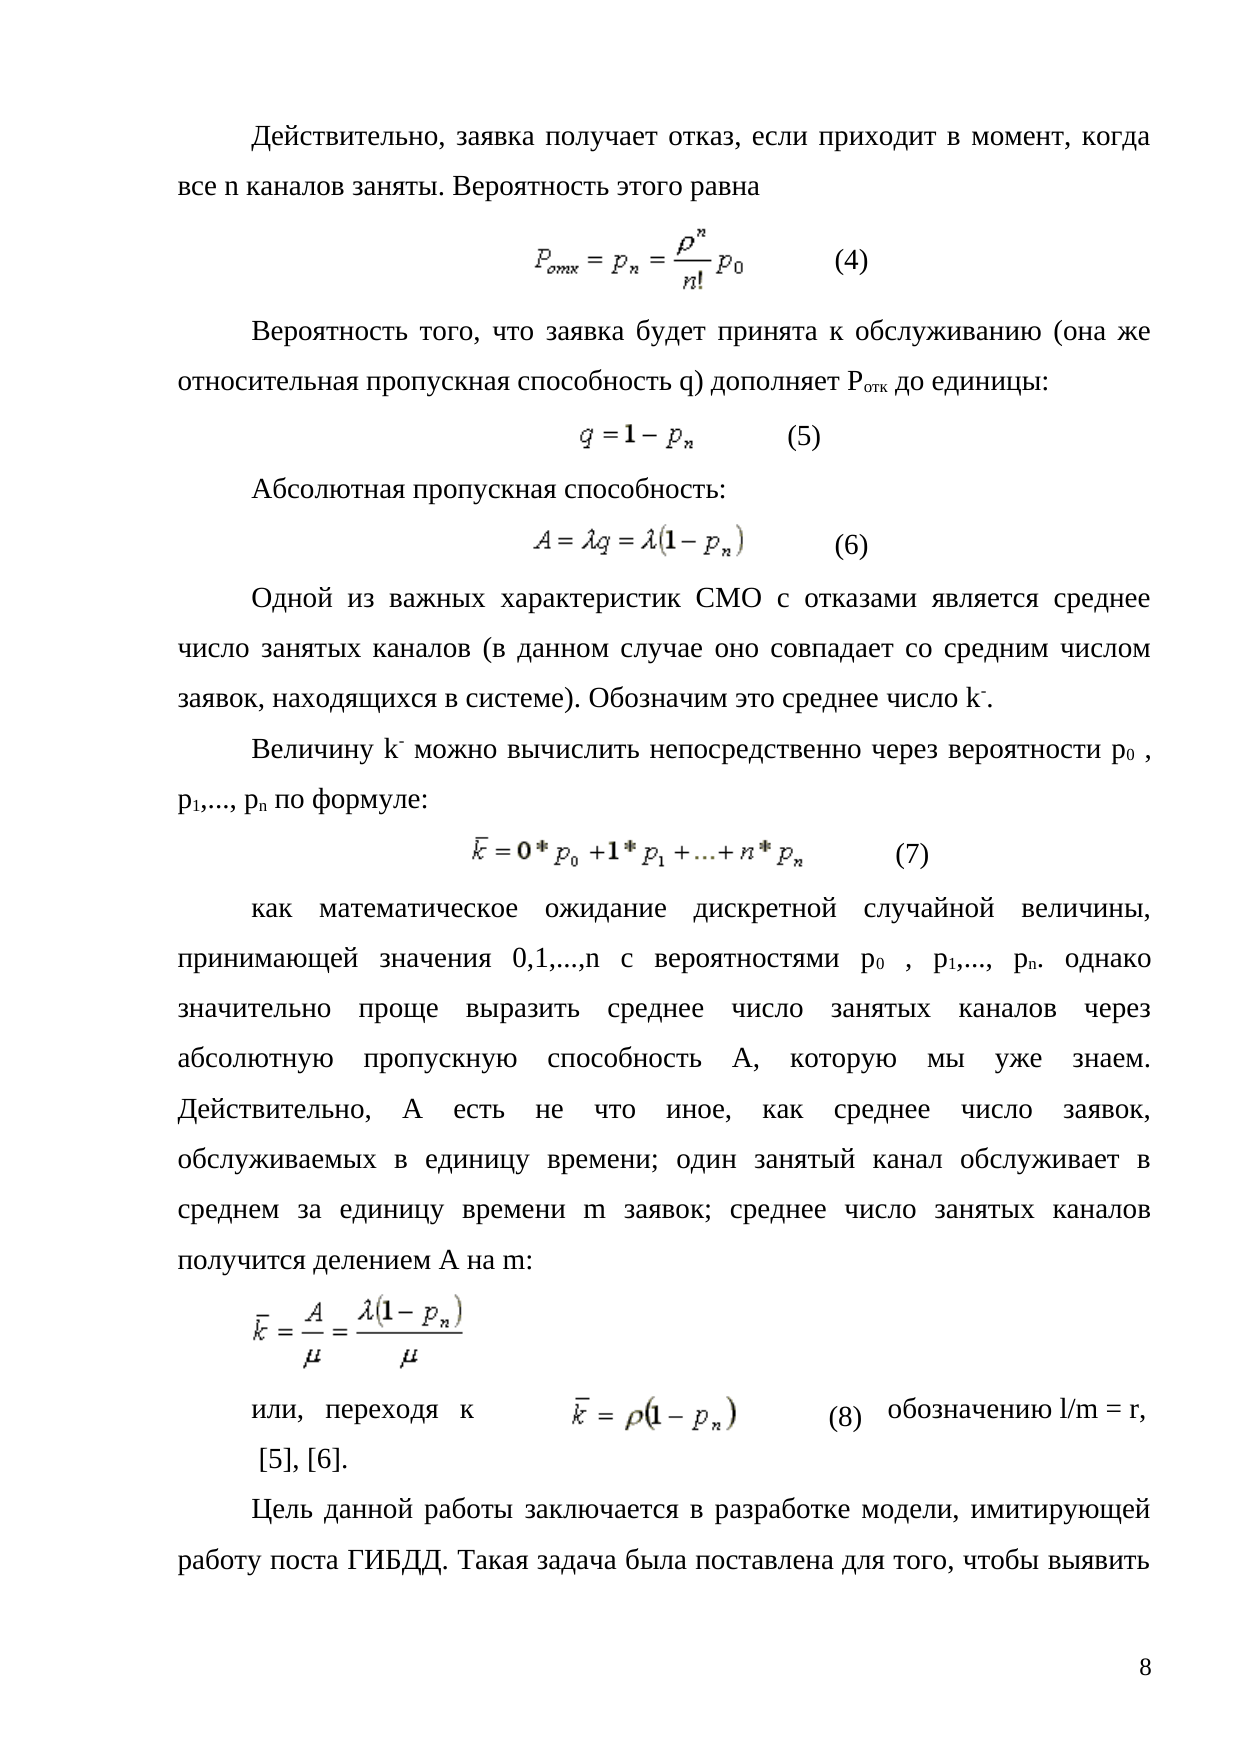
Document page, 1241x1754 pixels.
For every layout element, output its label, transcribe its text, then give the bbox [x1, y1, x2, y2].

text Действительно, заявка получает отказ, если приходит в момент, когда все n каналов заняты. Вероятность этого равна [177, 118, 1152, 202]
table_header (6) [752, 522, 875, 580]
table_header [493, 1391, 746, 1454]
table_header (5) [704, 414, 828, 472]
picture [529, 220, 746, 297]
text Одной из важных характеристик СМО с отказами является среднее число занятых каналов (в данном случае оно совпадает со средним числом заявок, находящихся в системе). Обозначим это среднее число k-. [177, 580, 1152, 714]
text или, переходя к обозначению l/m = r, [869, 1391, 1152, 1424]
text Абсолютная пропускная способность: [177, 472, 1152, 505]
table_header (8) [746, 1391, 869, 1454]
table_header [393, 832, 812, 890]
text Вероятность того, что заявка будет принята к обслуживанию (она же относительная пропускная способность q) дополняет Pотк до единицы: [177, 313, 1152, 397]
picture [249, 1293, 466, 1375]
table_header [454, 522, 752, 580]
text как математическое ожидание дискретной случайной величины, принимающей значения 0,1,...,n с вероятностями p0 , p1,..., pn. однако значительно проще выразить среднее число занятых каналов через абсолютную пропускную способность А, которую мы уже знаем. Действительно, А есть не что иное, как среднее число заявок, обслуживаемых в единицу времени; один занятый канал обслуживает в среднем за единицу времени m заявок; среднее число занятых каналов получится делением А на m: [177, 890, 1152, 1275]
picture [468, 833, 807, 874]
text Величину k- можно вычислить непосредственно через вероятности p0 , p1,..., pn по формуле: [177, 731, 1152, 815]
picture [529, 523, 746, 564]
text [5], [6]. [177, 1441, 1152, 1475]
table_header [171, 1292, 470, 1391]
table_header (4) [752, 219, 875, 313]
table_header [501, 414, 704, 472]
picture [568, 1392, 739, 1438]
table_header (7) [813, 832, 936, 890]
text или, переходя к обозначению l/m = r, [177, 1391, 493, 1424]
picture [576, 414, 699, 456]
table_header [454, 219, 752, 313]
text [177, 1492, 1152, 1575]
